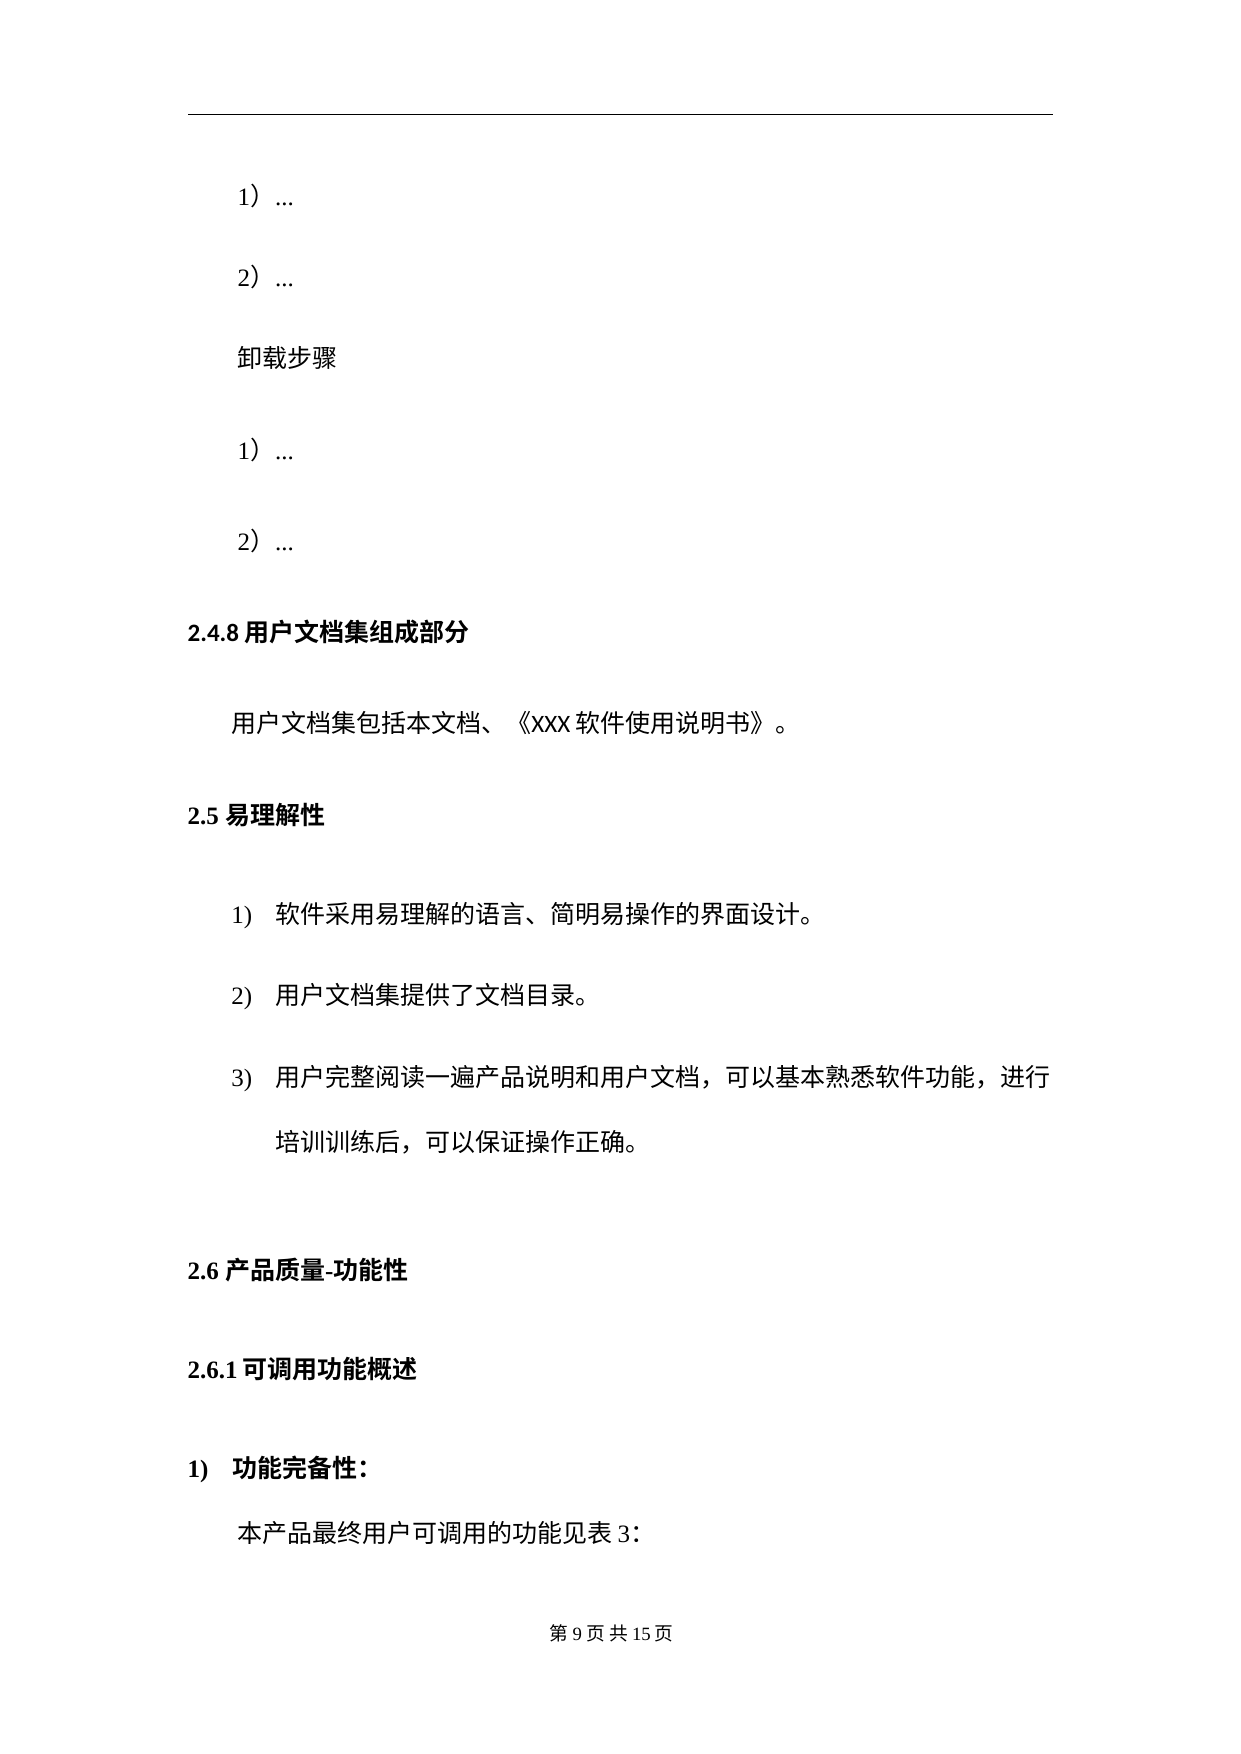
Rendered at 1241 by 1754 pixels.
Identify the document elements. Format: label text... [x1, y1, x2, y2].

list ... [187, 416, 1053, 481]
subtitle 2.6 产品质量-功能性 [187, 1236, 1053, 1301]
list 用户完整阅读一遍产品说明和用户文档，可以基本熟悉软件功能，进行培训训练后，可以保证操作正确。 [231, 1043, 1053, 1173]
list ... [187, 243, 1053, 308]
list ... [187, 162, 1053, 227]
subtitle 2.4.8用户文档集组成部分 [187, 598, 1053, 663]
list 功能完备性： [187, 1434, 1053, 1499]
list 软件采用易理解的语言、简明易操作的界面设计。 [231, 880, 1053, 945]
subtitle 2.6.1可调用功能概述 [187, 1335, 1053, 1400]
list 用户文档集提供了文档目录。 [231, 961, 1053, 1026]
text 用户文档集包括本文档、《XXX软件使用说明书》。 [187, 689, 1053, 754]
list ... [187, 507, 1053, 572]
text 本产品最终用户可调用的功能见表3： [187, 1499, 1053, 1564]
text 卸载步骤 [187, 324, 1053, 389]
subtitle 2.5 易理解性 [187, 781, 1053, 846]
